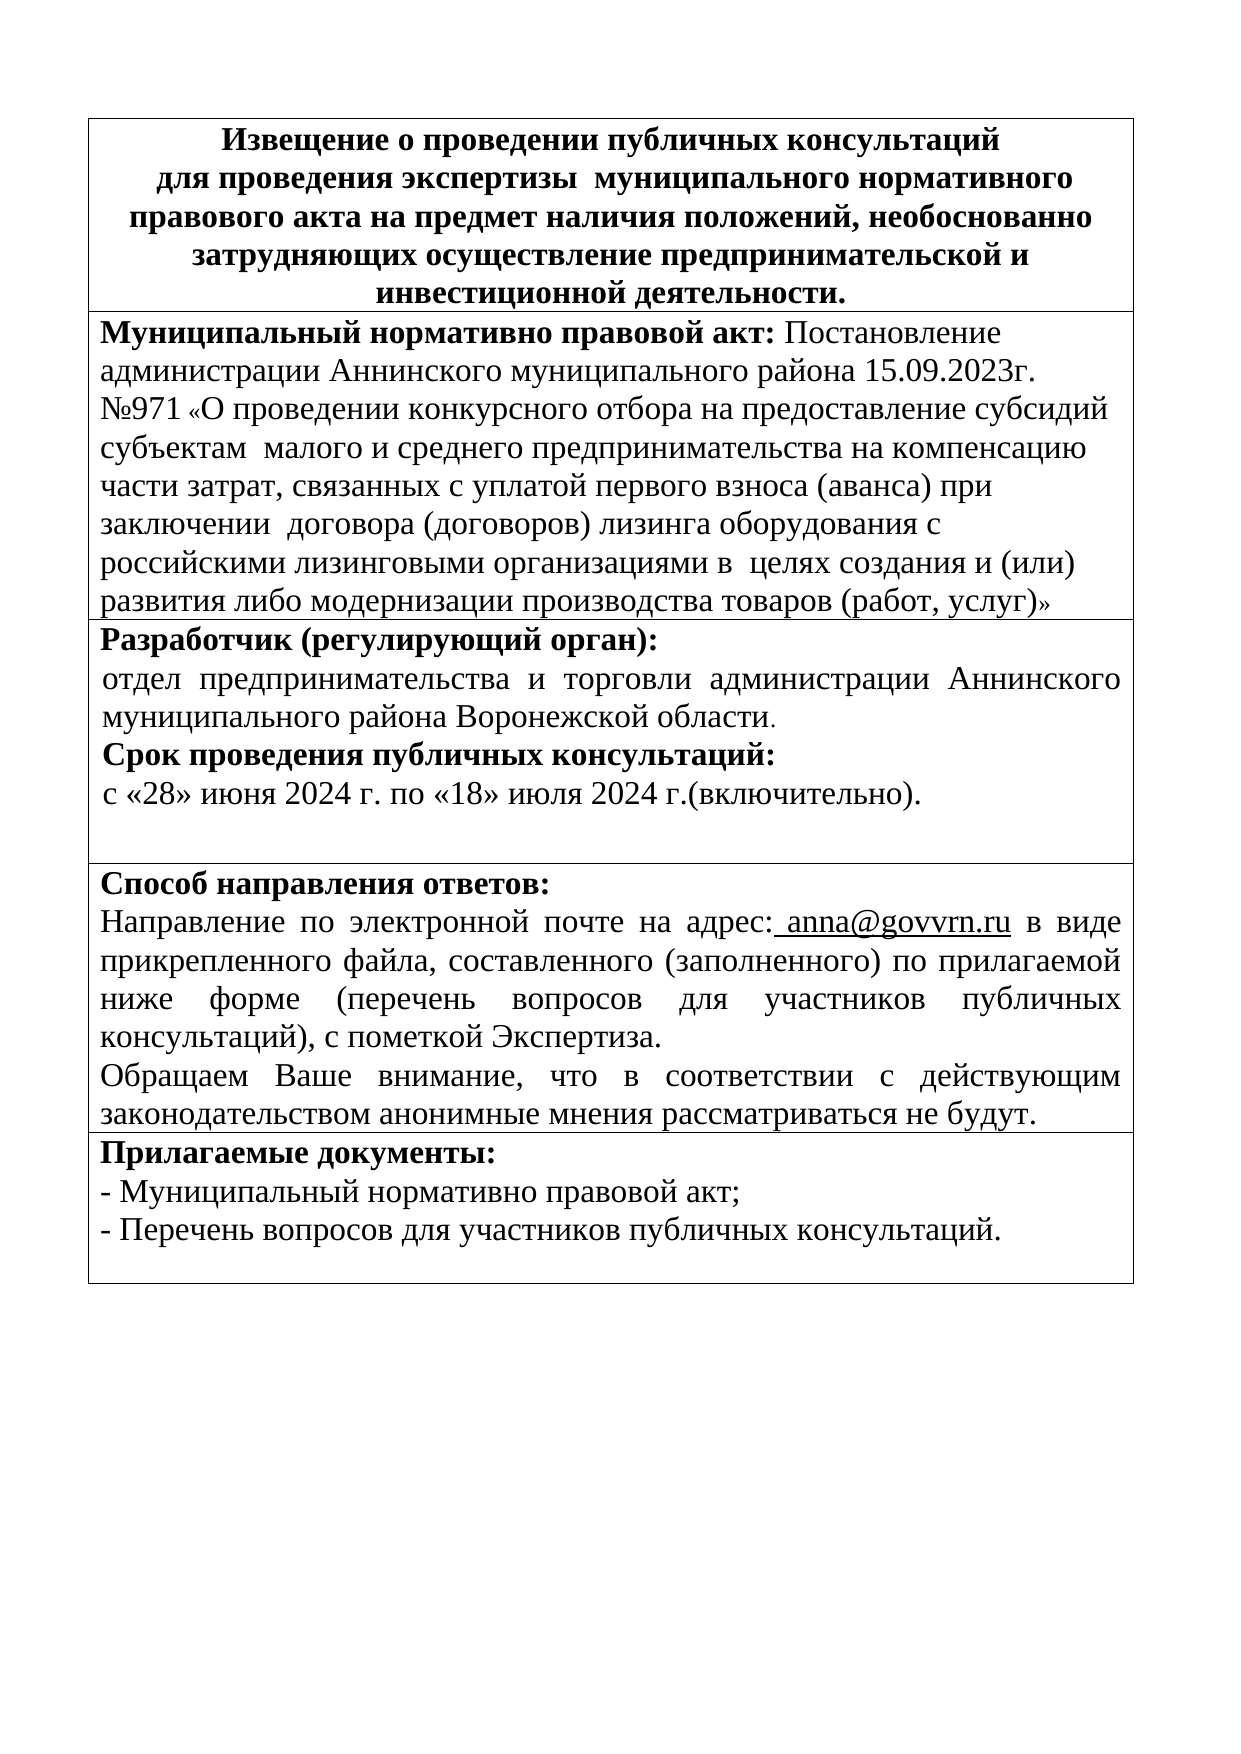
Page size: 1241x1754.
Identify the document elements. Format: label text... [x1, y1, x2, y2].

table_header Извещение о проведении публичных консультаций для проведения экспертизы муниципального нормативного правового акта на предмет наличия положений, необоснованно затрудняющих осуществление предпринимательской и инвестиционной деятельности. [89, 119, 1133, 311]
table_cell Прилагаемые документы: - Муниципальный нормативно правовой акт; - Перечень вопросов для участников публичных консультаций. [89, 1133, 1133, 1282]
table_cell Муниципальный нормативно правовой акт: Постановление администрации Аннинского муниципального района 15.09.2023г. №971 «О проведении конкурсного отбора на предоставление субсидий субъектам малого и среднего предпринимательства на компенсацию части затрат, связанных с уплатой первого взноса (аванса) при заключении договора (договоров) лизинга оборудования с российскими лизинговыми организациями в целях создания и (или) развития либо модернизации производства товаров (работ, услуг)» [89, 312, 1133, 618]
table_cell Разработчик (регулирующий орган): отдел предпринимательства и торговли администрации Аннинского муниципального района Воронежской области. Срок проведения публичных консультаций: с «28» июня 2024 г. по «18» июля 2024 г.(включительно). [89, 620, 1133, 862]
table_cell Способ направления ответов: Направление по электронной почте на адрес: anna@govvrn.ru в виде прикрепленного файла, составленного (заполненного) по прилагаемой ниже форме (перечень вопросов для участников публичных консультаций), с пометкой Экспертиза. Обращаем Ваше внимание, что в соответствии с действующим законодательством анонимные мнения рассматриваться не будут. [89, 864, 1133, 1132]
